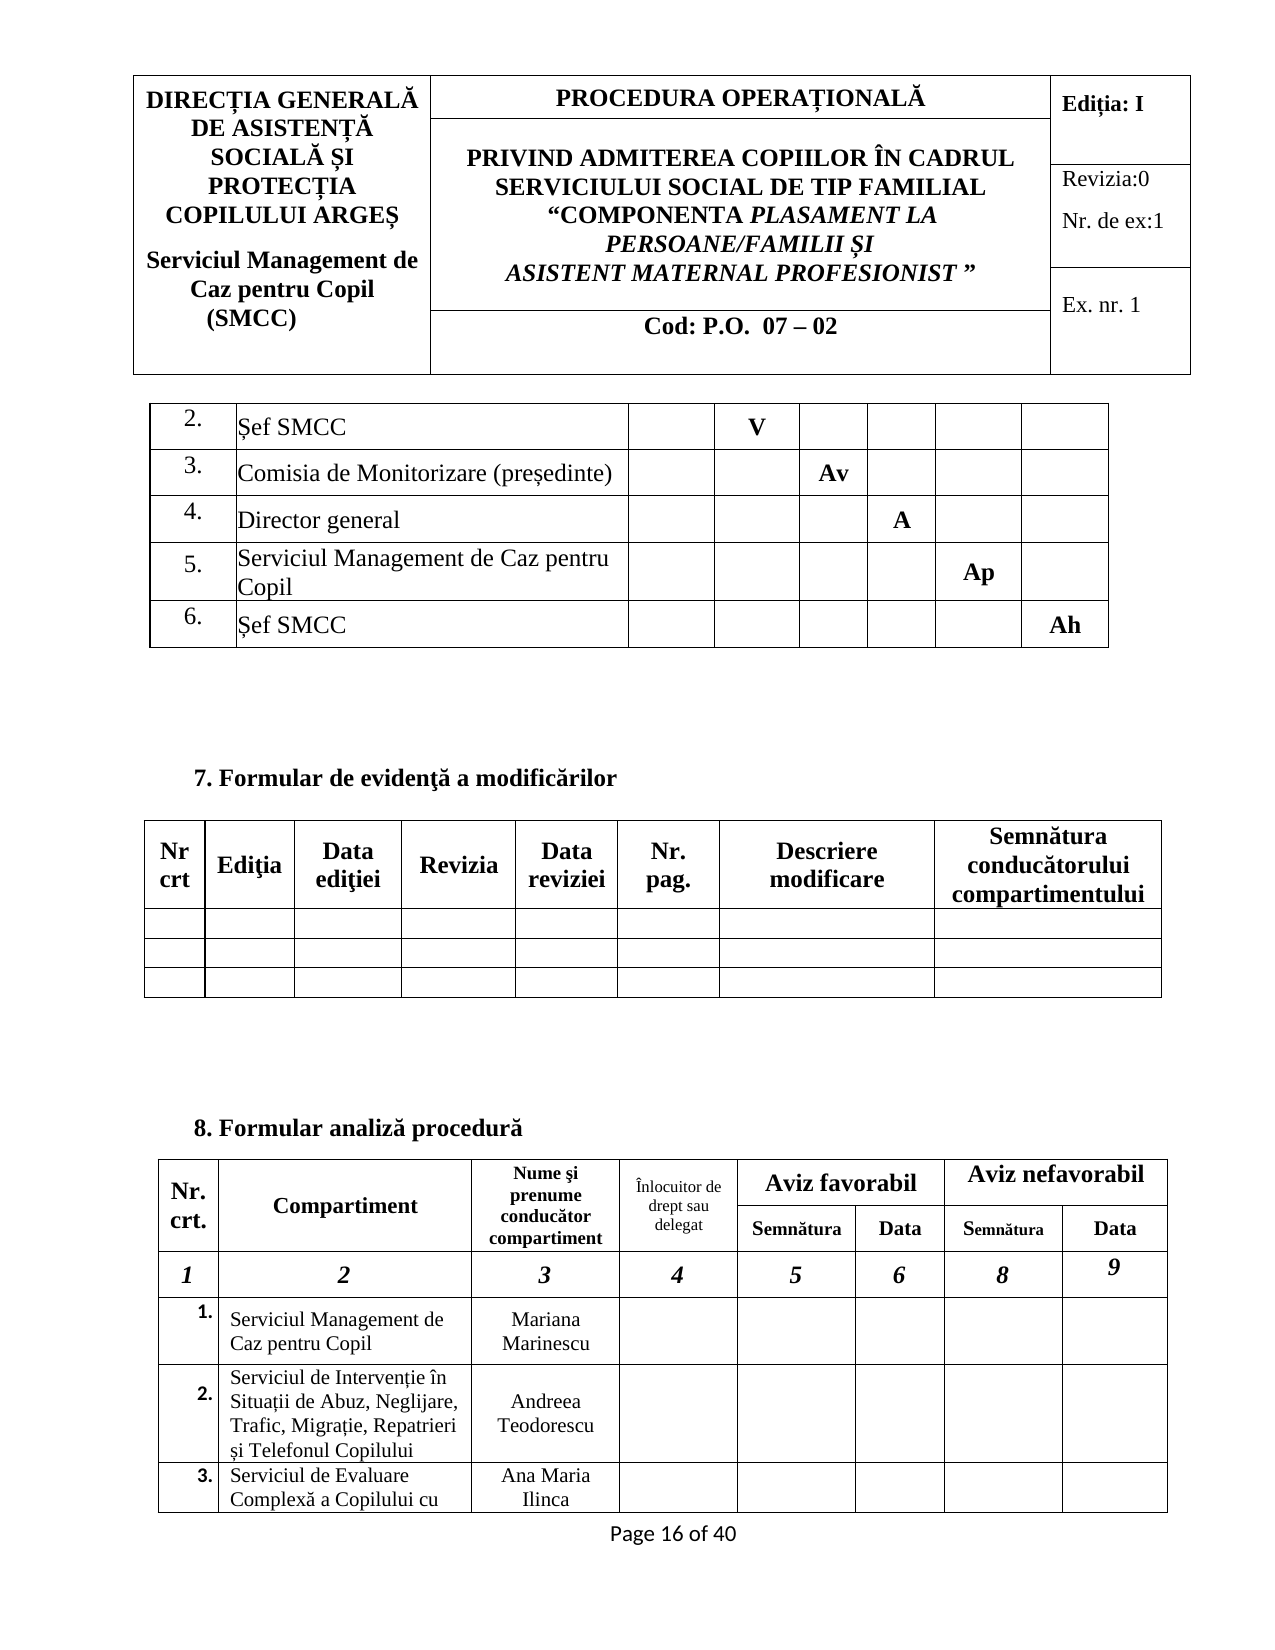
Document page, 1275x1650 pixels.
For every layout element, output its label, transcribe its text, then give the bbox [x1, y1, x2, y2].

table_header Data ediţiei [295, 821, 401, 908]
table_cell [295, 968, 401, 997]
table_cell [945, 1365, 1062, 1462]
table_cell [856, 1298, 944, 1364]
table_cell [936, 450, 1021, 495]
table_cell [868, 601, 935, 647]
table_cell 3. [151, 450, 236, 495]
table_cell Comisia de Monitorizare (președinte) [237, 450, 628, 495]
table_cell [206, 939, 294, 967]
table_cell [629, 601, 714, 647]
table_cell [936, 404, 1021, 449]
table_header Înlocuitor de drept sau delegat [620, 1160, 737, 1251]
table_cell [935, 909, 1161, 937]
table_cell [1022, 450, 1108, 495]
table_cell [629, 543, 714, 600]
table_cell [159, 1365, 218, 1462]
table_cell Mariana Marinescu [472, 1298, 619, 1364]
table_cell [856, 1365, 944, 1462]
table_cell Ana Maria Ilinca [472, 1463, 619, 1512]
table_cell [738, 1365, 855, 1462]
table_cell [516, 968, 617, 997]
table_cell 4 [620, 1252, 737, 1297]
table_cell [618, 939, 719, 967]
table_cell [800, 404, 867, 449]
table_cell [868, 543, 935, 600]
table_cell 9 [1063, 1252, 1167, 1297]
table_cell Data [1063, 1206, 1167, 1251]
table_cell 5. [151, 543, 236, 600]
table_cell Serviciul Management de Caz pentru Copil [237, 543, 628, 600]
table_header Ediţia [206, 821, 294, 908]
table_cell [720, 968, 934, 997]
table_cell 8 [945, 1252, 1062, 1297]
table_cell Andreea Teodorescu [472, 1365, 619, 1462]
table_cell Semnătura [738, 1206, 855, 1251]
table_cell [618, 968, 719, 997]
table_cell Ah [1022, 601, 1108, 647]
table_cell [206, 909, 294, 937]
table_cell [295, 939, 401, 967]
table_cell A [868, 496, 935, 542]
text 8. Formular analiză procedură [91, 1113, 1196, 1142]
table_cell [629, 450, 714, 495]
table_cell [715, 496, 799, 542]
table_header Aviz nefavorabil [945, 1160, 1167, 1205]
table_cell [935, 968, 1161, 997]
table_cell Director general [237, 496, 628, 542]
table_cell [800, 543, 867, 600]
table_header Nume şi prenume conducător compartiment [472, 1160, 619, 1251]
table_header Compartiment [219, 1160, 471, 1251]
table_cell [402, 939, 515, 967]
table_cell Serviciul Management de Caz pentru Copil [219, 1298, 471, 1364]
table_cell [295, 909, 401, 937]
table_cell [720, 939, 934, 967]
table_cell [219, 1463, 471, 1512]
table_cell 5 [738, 1252, 855, 1297]
table_cell [945, 1298, 1062, 1364]
table_cell 2 [219, 1252, 471, 1297]
table_header Nr. crt. [159, 1160, 218, 1251]
table_cell 3 [472, 1252, 619, 1297]
table_cell [620, 1365, 737, 1462]
table_header Revizia [402, 821, 515, 908]
table_cell [715, 450, 799, 495]
table_cell [1063, 1463, 1167, 1512]
table_cell [1022, 543, 1108, 600]
table_cell [868, 404, 935, 449]
table_cell [516, 909, 617, 937]
table_cell [738, 1298, 855, 1364]
table_cell [1022, 404, 1108, 449]
table_cell 1 [159, 1252, 218, 1297]
table_cell [936, 496, 1021, 542]
table_cell [800, 496, 867, 542]
table_cell [159, 1298, 218, 1364]
table_cell 6 [856, 1252, 944, 1297]
table_cell [402, 968, 515, 997]
table_header Aviz favorabil [738, 1160, 944, 1205]
table_cell Av [800, 450, 867, 495]
table_cell [402, 909, 515, 937]
table_cell [715, 601, 799, 647]
table_cell [1063, 1365, 1167, 1462]
table_cell [159, 1463, 218, 1512]
table_header Nr crt [145, 821, 204, 908]
table_cell [1063, 1298, 1167, 1364]
table_cell Data [856, 1206, 944, 1251]
table_cell 2. [151, 404, 236, 449]
table_cell [936, 601, 1021, 647]
table_cell Șef SMCC [237, 601, 628, 647]
table_cell Serviciul de Intervenție în Situații de Abuz, Neglijare, Trafic, Migrație, Repatrieri și Telefonul Copilului [219, 1365, 471, 1462]
table_cell [1022, 496, 1108, 542]
table_cell 4. [151, 496, 236, 542]
table_header Nr. pag. [618, 821, 719, 908]
table_cell [145, 939, 204, 967]
table_cell [856, 1463, 944, 1512]
table_cell [629, 496, 714, 542]
table_cell [620, 1298, 737, 1364]
table_header Descriere modificare [720, 821, 934, 908]
table_header Semnătura conducătorului compartimentului [935, 821, 1161, 908]
table_cell [206, 968, 294, 997]
table_cell [715, 543, 799, 600]
table_cell [620, 1463, 737, 1512]
table_cell [720, 909, 934, 937]
table_cell [618, 909, 719, 937]
table_cell V [715, 404, 799, 449]
table_cell Ap [936, 543, 1021, 600]
table_cell [145, 968, 204, 997]
table_cell [945, 1463, 1062, 1512]
table_cell [800, 601, 867, 647]
table_cell [868, 450, 935, 495]
table_cell Șef SMCC [237, 404, 628, 449]
table_header Data reviziei [516, 821, 617, 908]
table_cell [935, 939, 1161, 967]
table_cell [629, 404, 714, 449]
table_cell [145, 909, 204, 937]
table_cell 6. [151, 601, 236, 647]
table_cell [516, 939, 617, 967]
table_cell [738, 1463, 855, 1512]
table_cell Semnătura [945, 1206, 1062, 1251]
text 7. Formular de evidenţă a modificărilor [150, 763, 1196, 792]
